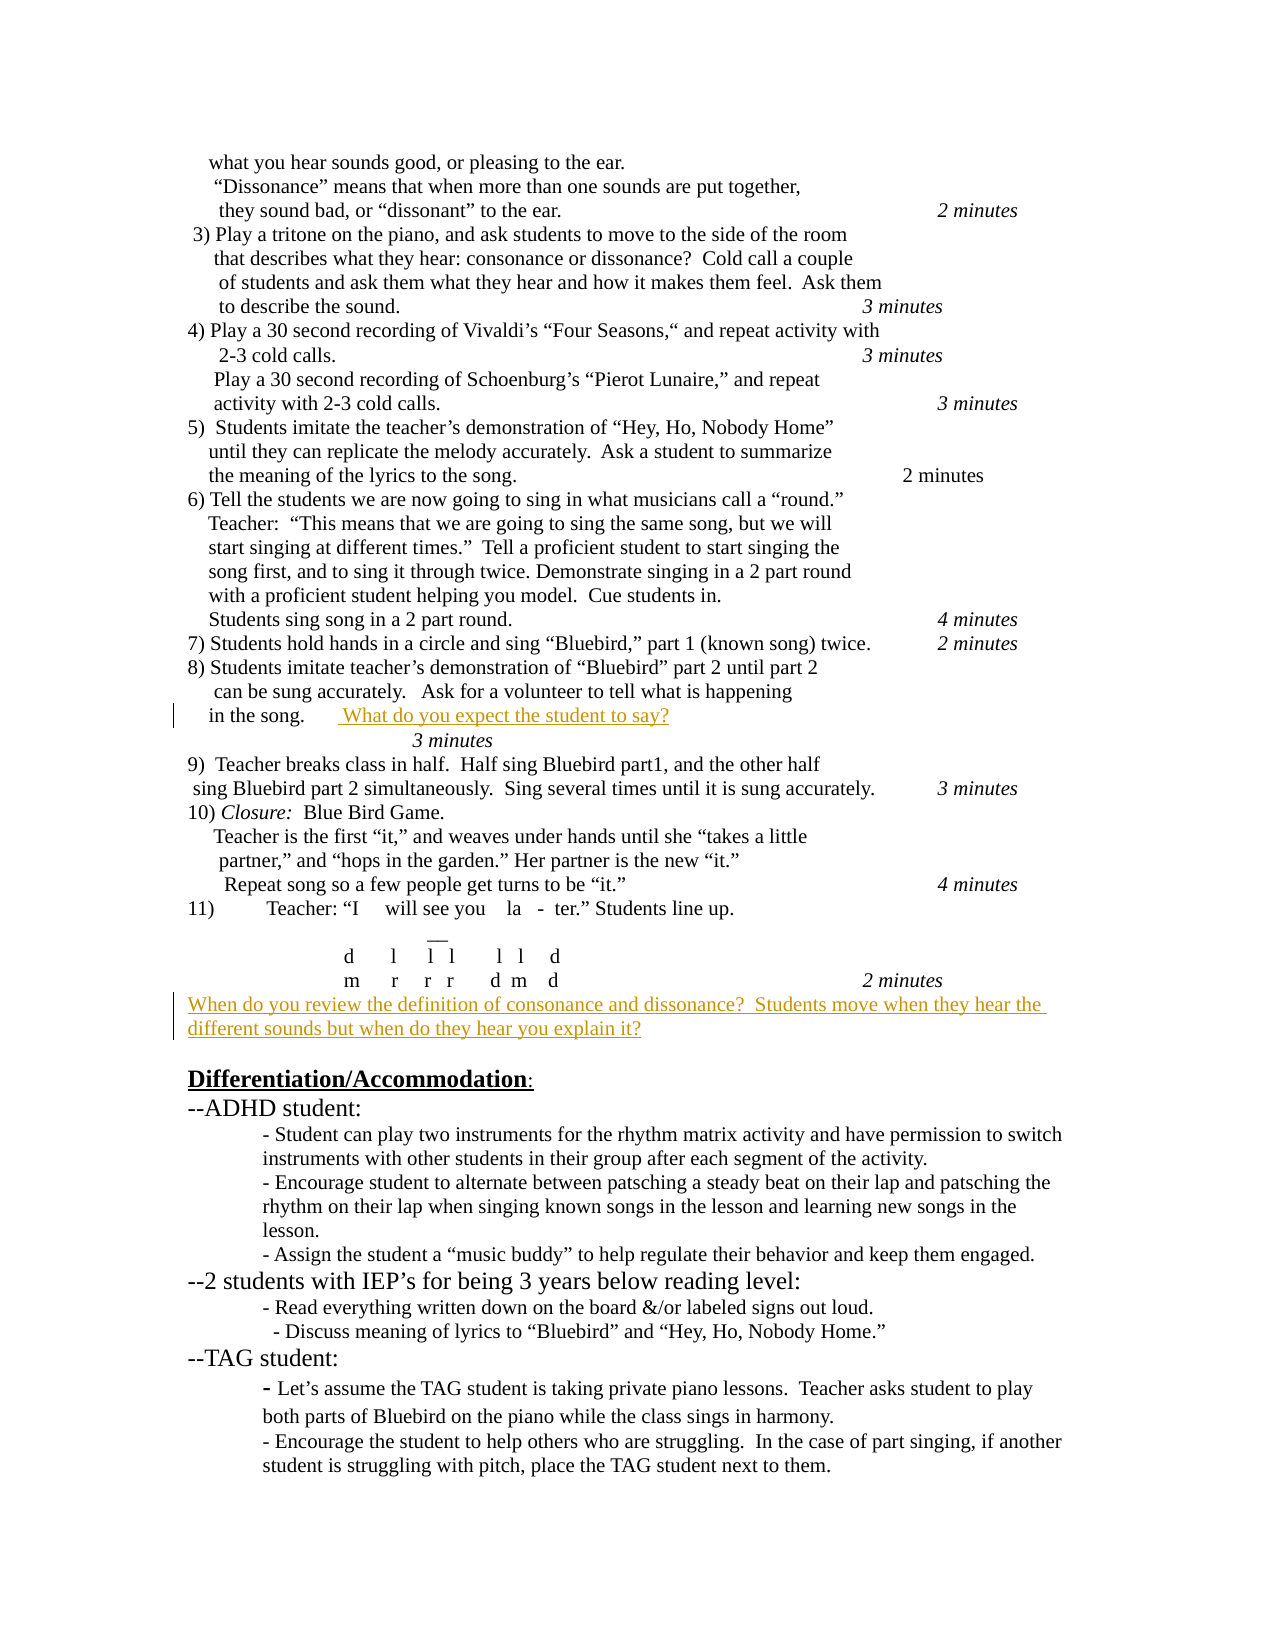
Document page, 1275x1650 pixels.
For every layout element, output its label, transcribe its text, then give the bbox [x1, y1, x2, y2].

text Repeat song so a few people get turns to be “it.” 4 minutes [187, 872, 1087, 896]
text d l l l l l d [187, 944, 1087, 968]
text they sound bad, or “dissonant” to the ear. 2 minutes [187, 198, 1087, 222]
text Differentiation/Accommodation: [187, 1064, 1087, 1093]
text can be sung accurately. Ask for a volunteer to tell what is happening [187, 679, 1087, 703]
text - Assign the student a “music buddy” to help regulate their behavior and keep them engaged. [187, 1242, 1087, 1266]
text 8) Students imitate teacher’s demonstration of “Bluebird” part 2 until part 2 [187, 655, 1087, 679]
text - Student can play two instruments for the rhythm matrix activity and have permission to switch instruments with other students in their group after each segment of the activity. [187, 1122, 1087, 1170]
text __ [187, 920, 1087, 944]
text sing Bluebird part 2 simultaneously. Sing several times until it is sung accurately. 3 minutes [187, 776, 1087, 800]
text of students and ask them what they hear and how it makes them feel. Ask them [187, 270, 1087, 294]
text - Discuss meaning of lyrics to “Bluebird” and “Hey, Ho, Nobody Home.” [187, 1319, 1087, 1343]
text --2 students with IEP’s for being 3 years below reading level: [187, 1266, 1087, 1295]
text Teacher: “This means that we are going to sing the same song, but we will [187, 511, 1087, 535]
text 5) Students imitate the teacher’s demonstration of “Hey, Ho, Nobody Home” [187, 415, 1087, 439]
text what you hear sounds good, or pleasing to the ear. [187, 150, 1087, 174]
text Play a 30 second recording of Schoenburg’s “Pierot Lunaire,” and repeat [187, 367, 1087, 391]
text 11) Teacher: “I will see you la - ter.” Students line up. [187, 896, 1087, 920]
text 6) Tell the students we are now going to sing in what musicians call a “round.” [187, 487, 1087, 511]
text song first, and to sing it through twice. Demonstrate singing in a 2 part round [187, 559, 1087, 583]
text to describe the sound. 3 minutes [187, 294, 1087, 318]
text start singing at different times.” Tell a proficient student to start singing the [187, 535, 1087, 559]
text Students sing song in a 2 part round. 4 minutes [187, 607, 1087, 631]
text 7) Students hold hands in a circle and sing “Bluebird,” part 1 (known song) twice. 2 minutes [187, 631, 1087, 655]
text 10) Closure: Blue Bird Game. [187, 800, 1087, 824]
text 3) Play a tritone on the piano, and ask students to move to the side of the room [187, 222, 1087, 246]
text - Let’s assume the TAG student is taking private piano lessons. Teacher asks student to play both parts of Bluebird on the piano while the class sings in harmony. [187, 1372, 1087, 1429]
text m r r r d m d 2 minutes [187, 968, 1087, 992]
text - Encourage the student to help others who are struggling. In the case of part singing, if another student is struggling with pitch, place the TAG student next to them. [187, 1429, 1087, 1477]
text 2-3 cold calls. 3 minutes [187, 342, 1087, 367]
text activity with 2-3 cold calls. 3 minutes [187, 391, 1087, 415]
text with a proficient student helping you model. Cue students in. [187, 583, 1087, 607]
text 4) Play a 30 second recording of Vivaldi’s “Four Seasons,“ and repeat activity with [187, 318, 1087, 342]
text - Encourage student to alternate between patsching a steady beat on their lap and patsching the rhythm on their lap when singing known songs in the lesson and learning new songs in the lesson. [187, 1170, 1087, 1242]
text Teacher is the first “it,” and weaves under hands until she “takes a little [187, 824, 1087, 848]
text “Dissonance” means that when more than one sounds are put together, [187, 174, 1087, 198]
text the meaning of the lyrics to the song. 2 minutes [187, 463, 1087, 487]
text 9) Teacher breaks class in half. Half sing Bluebird part1, and the other half [187, 752, 1087, 776]
text --TAG student: [187, 1343, 1087, 1372]
text until they can replicate the melody accurately. Ask a student to summarize [187, 439, 1087, 463]
text - Read everything written down on the board &/or labeled signs out loud. [187, 1295, 1087, 1319]
text that describes what they hear: consonance or dissonance? Cold call a couple [187, 246, 1087, 270]
text in the song. 3 minutes [187, 703, 1087, 752]
text --ADHD student: [187, 1093, 1087, 1122]
text partner,” and “hops in the garden.” Her partner is the new “it.” [187, 848, 1087, 872]
